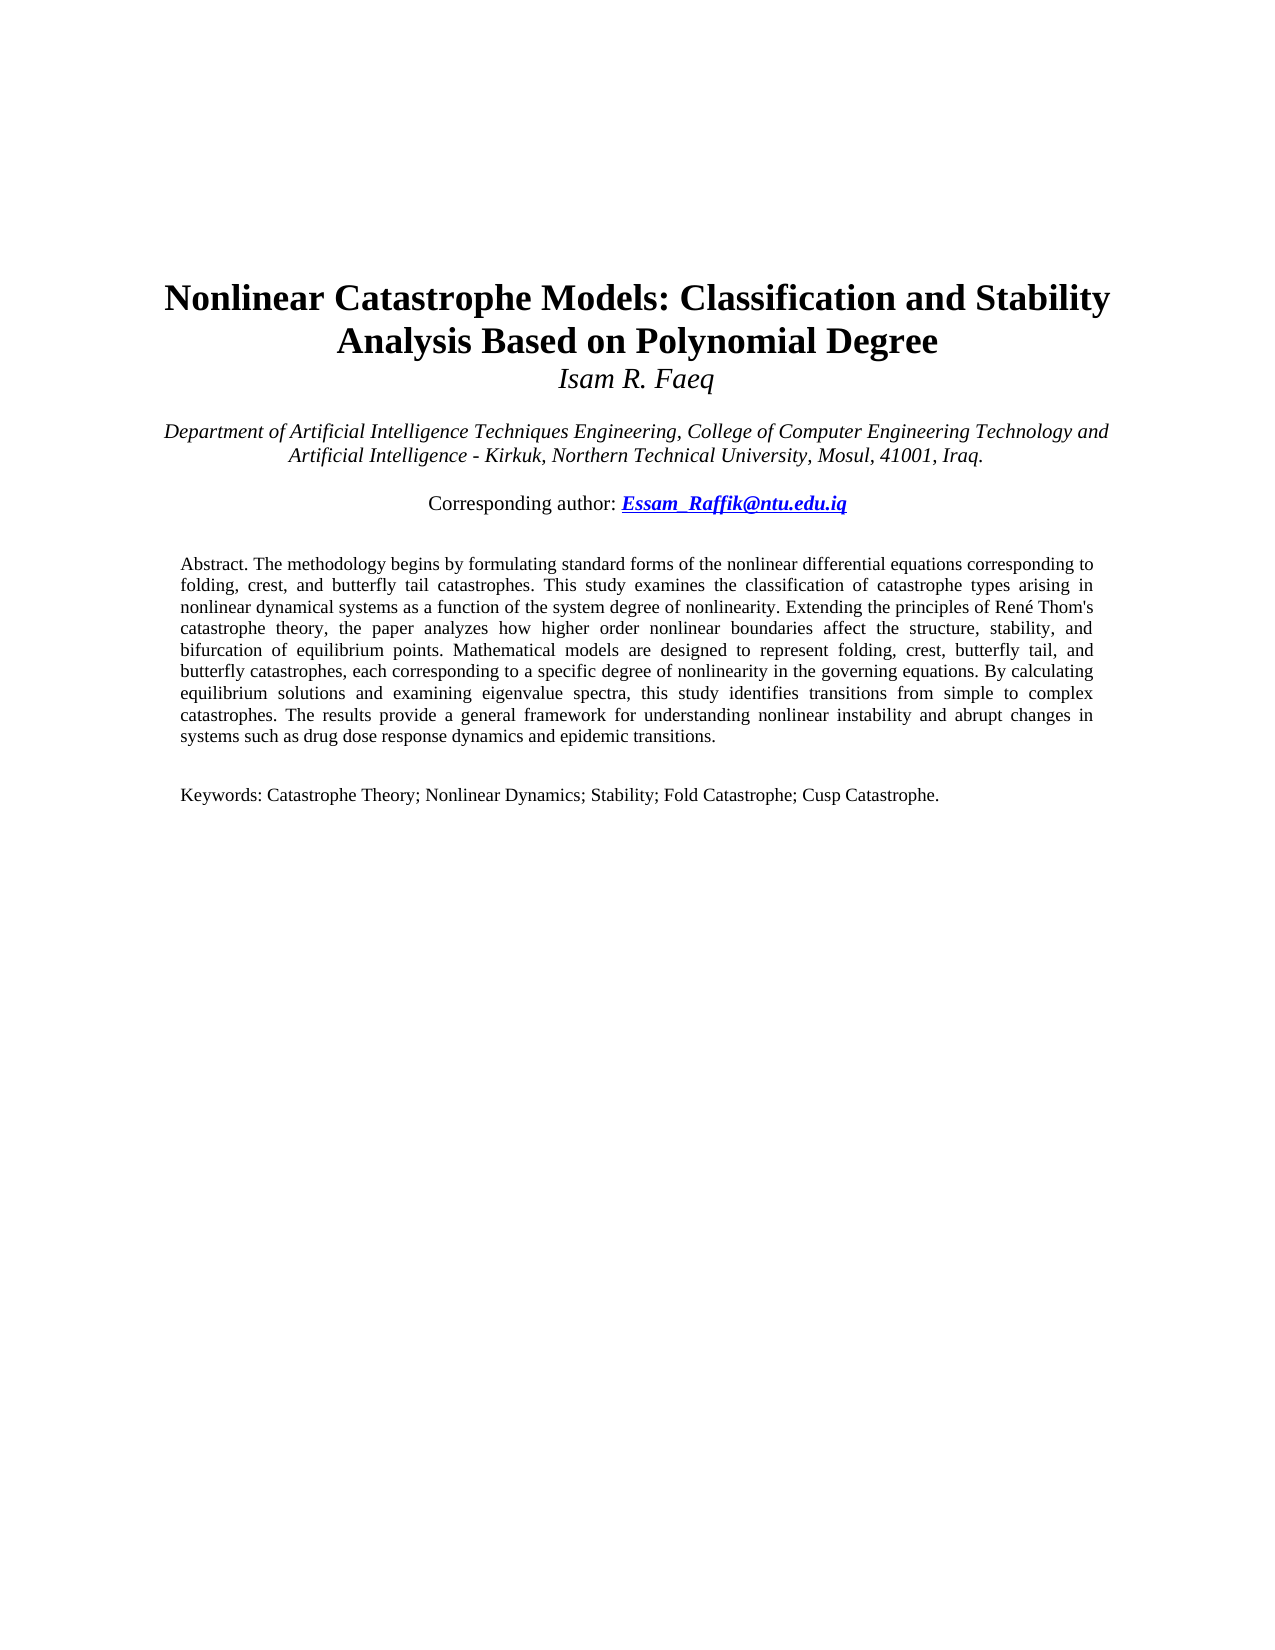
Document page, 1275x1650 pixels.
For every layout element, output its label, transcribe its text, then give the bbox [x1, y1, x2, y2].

text Corresponding author: Essam_Raffik@ntu.edu.iq [150, 491, 1125, 515]
text Keywords: Catastrophe Theory; Nonlinear Dynamics; Stability; Fold Catastrophe; Cusp Catastrophe. [180, 784, 1095, 806]
title Nonlinear Catastrophe Models: Classification and Stability Analysis Based on Polynomial Degree [150, 275, 1125, 361]
text Isam R. Faeq [150, 361, 1125, 395]
text Department of Artificial Intelligence Techniques Engineering, College of Computer Engineering Technology and Artificial Intelligence - Kirkuk, Northern Technical University, Mosul, 41001, Iraq. [150, 419, 1125, 467]
text Abstract. The methodology begins by formulating standard forms of the nonlinear differential equations corresponding to folding, crest, and butterfly tail catastrophes. This study examines the classification of catastrophe types arising in nonlinear dynamical systems as a function of the system degree of nonlinearity. Extending the principles of René Thom's catastrophe theory, the paper analyzes how higher order nonlinear boundaries affect the structure, stability, and bifurcation of equilibrium points. Mathematical models are designed to represent folding, crest, butterfly tail, and butterfly catastrophes, each corresponding to a specific degree of nonlinearity in the governing equations. By calculating equilibrium solutions and examining eigenvalue spectra, this study identifies transitions from simple to complex catastrophes. The results provide a general framework for understanding nonlinear instability and abrupt changes in systems such as drug dose response dynamics and epidemic transitions. [180, 553, 1095, 747]
